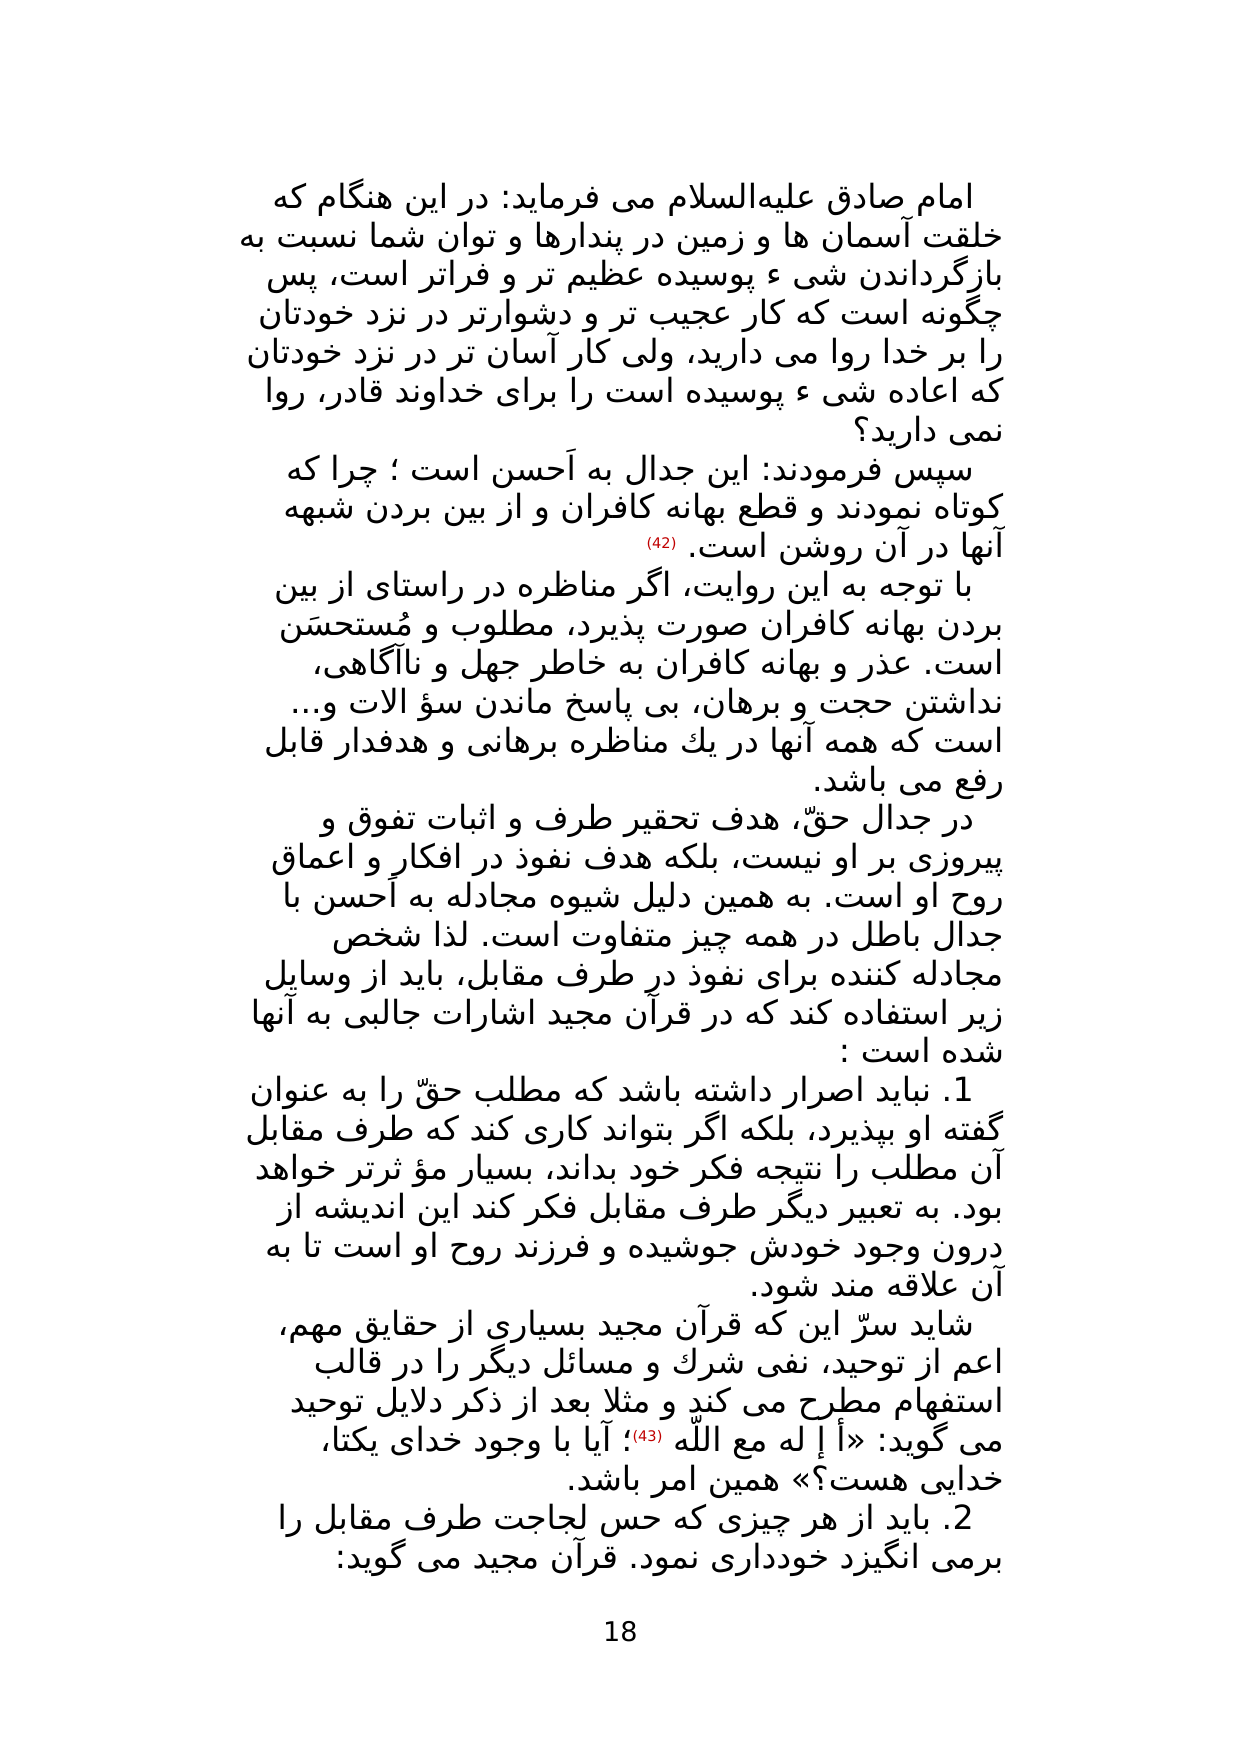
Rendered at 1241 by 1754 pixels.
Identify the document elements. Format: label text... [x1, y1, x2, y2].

text با توجه به اين روايت، اگر مناظره در راستاى از بين بردن بهانه كافران صورت پذيرد، مطلوب و مُستحسَن است. عذر و بهانه كافران به خاطر جهل و ناآگاهى، نداشتن حجت و برهان، بى پاسخ ماندن سؤ الات و... است كه همه آنها در يك مناظره برهانى و هدفدار قابل رفع مى باشد. [236, 566, 1004, 799]
text 2. بايد از هر چيزى كه حس لجاجت طرف مقابل را برمى انگيزد خوددارى نمود. قرآن مجيد مى گويد: [236, 1498, 1004, 1576]
text شايد سرّ اين كه قرآن مجيد بسيارى از حقايق مهم، اعم از توحيد، نفى شرك و مسائل ديگر را در قالب استفهام مطرح مى كند و مثلا بعد از ذكر دلايل توحيد مى گويد: «أ إ له مع اللّه (43)؛ آيا با وجود خداى يكتا، خدايى هست؟» همين امر باشد. [236, 1304, 1004, 1498]
text در جدال حقّ، هدف تحقير طرف و اثبات تفوق و پيروزى بر او نيست، بلكه هدف نفوذ در افكار و اعماق روح او است. به همين دليل شيوه مجادله به اَحسن با جدال باطل در همه چيز متفاوت است. لذا شخص ‍ مجادله كننده براى نفوذ در طرف مقابل، بايد از وسايل زير استفاده كند كه در قرآن مجيد اشارات جالبى به آنها شده است : [236, 799, 1004, 1071]
text امام صادق عليه‌السلام مى فرمايد: در اين هنگام كه خلقت آسمان ها و زمين در پندارها و توان شما نسبت به بازگرداندن شى ء پوسيده عظيم تر و فراتر است، پس چگونه است كه كار عجيب تر و دشوارتر در نزد خودتان را بر خدا روا مى داريد، ولى كار آسان تر در نزد خودتان كه اعاده شى ء پوسيده است را براى خداوند قادر، روا نمى داريد؟ [236, 177, 1004, 449]
text 1. نبايد اصرار داشته باشد كه مطلب حقّ را به عنوان گفته او بپذيرد، بلكه اگر بتواند كارى كند كه طرف مقابل آن مطلب را نتيجه فكر خود بداند، بسيار مؤ ثرتر خواهد بود. به تعبير ديگر طرف مقابل فكر كند اين انديشه از درون وجود خودش جوشيده و فرزند روح او است تا به آن علاقه مند شود. [236, 1071, 1004, 1304]
text سپس فرمودند: اين جدال به اَحسن است ؛ چرا كه كوتاه نمودند و قطع بهانه كافران و از بين بردن شبهه آنها در آن روشن است. (42) [236, 449, 1004, 566]
